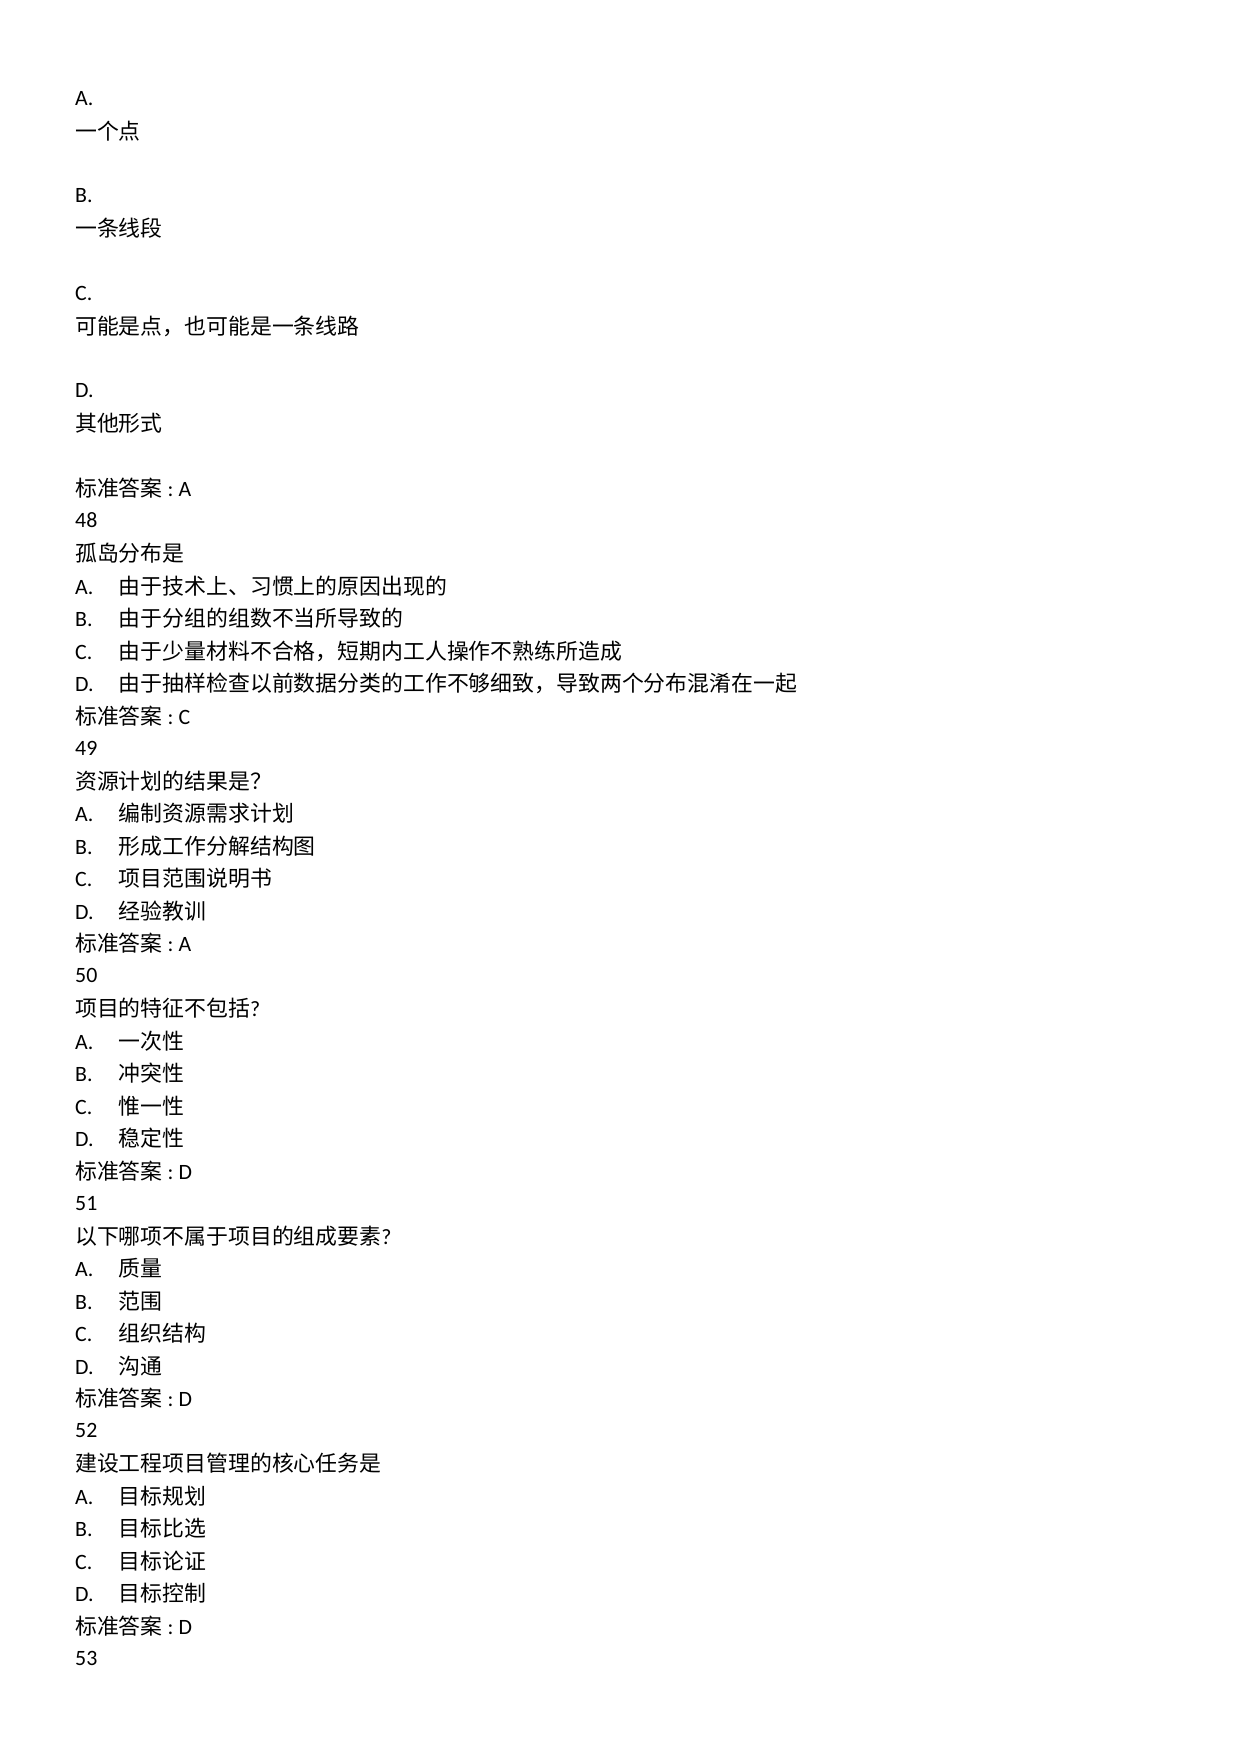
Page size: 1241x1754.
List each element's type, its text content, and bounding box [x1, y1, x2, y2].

text 48 [75, 503, 1165, 536]
text 标准答案 : D [75, 1608, 1165, 1641]
text D. 稳定性 [75, 1121, 1165, 1153]
text 一个点 [75, 113, 1165, 146]
text 资源计划的结果是？ [75, 763, 1165, 796]
text 可能是点，也可能是一条线路 [75, 308, 1165, 341]
text C. 项目范围说明书 [75, 861, 1165, 893]
text 标准答案 : C [75, 698, 1165, 731]
text D. 目标控制 [75, 1576, 1165, 1608]
text 项目的特征不包括? [75, 991, 1165, 1023]
text 标准答案 : D [75, 1153, 1165, 1186]
text A. [75, 81, 1165, 113]
text C. 组织结构 [75, 1316, 1165, 1348]
text C. 惟一性 [75, 1088, 1165, 1121]
text 其他形式 [75, 406, 1165, 438]
text B. 由于分组的组数不当所导致的 [75, 601, 1165, 633]
text 孤岛分布是 [75, 536, 1165, 568]
text D. 由于抽样检查以前数据分类的工作不够细致，导致两个分布混淆在一起 [75, 666, 1165, 698]
text 以下哪项不属于项目的组成要素? [75, 1218, 1165, 1251]
text B. 目标比选 [75, 1511, 1165, 1543]
text D. 沟通 [75, 1348, 1165, 1381]
text 一条线段 [75, 211, 1165, 243]
text B. 形成工作分解结构图 [75, 828, 1165, 861]
text 52 [75, 1413, 1165, 1446]
text 标准答案 : A [75, 471, 1165, 503]
text A. 由于技术上、习惯上的原因出现的 [75, 568, 1165, 601]
text 标准答案 : A [75, 926, 1165, 958]
text 53 [75, 1641, 1165, 1673]
text A. 一次性 [75, 1023, 1165, 1056]
text C. [75, 276, 1165, 308]
text 49 [75, 731, 1165, 763]
text A. 目标规划 [75, 1478, 1165, 1511]
text B. 冲突性 [75, 1056, 1165, 1088]
text 50 [75, 958, 1165, 991]
text B. 范围 [75, 1283, 1165, 1316]
text D. [75, 373, 1165, 406]
text 标准答案 : D [75, 1381, 1165, 1413]
text 建设工程项目管理的核心任务是 [75, 1446, 1165, 1478]
text 51 [75, 1186, 1165, 1218]
text B. [75, 178, 1165, 211]
text A. 编制资源需求计划 [75, 796, 1165, 828]
text D. 经验教训 [75, 893, 1165, 926]
text C. 由于少量材料不合格，短期内工人操作不熟练所造成 [75, 633, 1165, 666]
text A. 质量 [75, 1251, 1165, 1283]
text C. 目标论证 [75, 1543, 1165, 1576]
